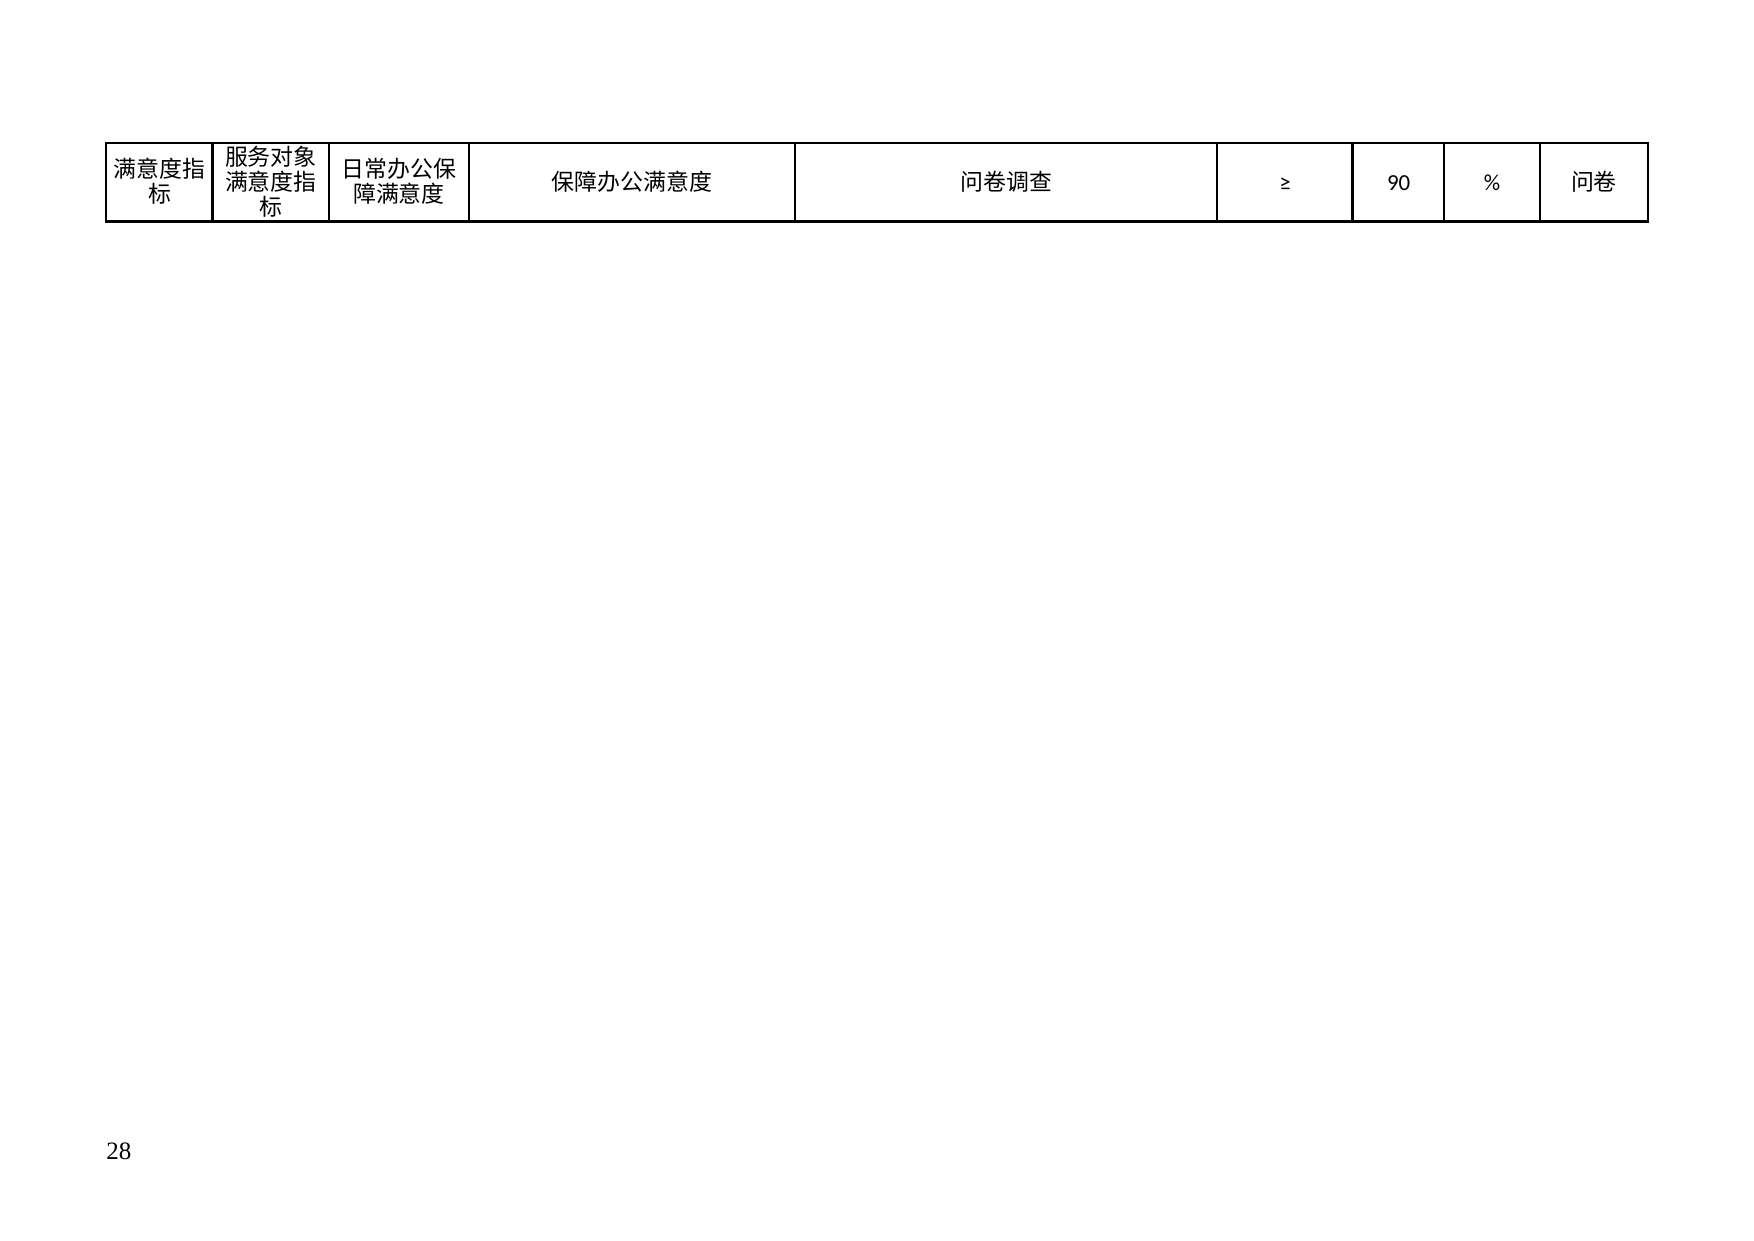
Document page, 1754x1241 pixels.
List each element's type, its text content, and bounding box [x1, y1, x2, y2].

table_cell 满意度指标 [107, 144, 211, 220]
table_cell 保障办公满意度 [470, 144, 794, 220]
table_cell 日常办公保障满意度 [330, 144, 468, 220]
table_cell % [1445, 144, 1539, 220]
table_cell 90 [1354, 144, 1443, 220]
table_cell 问卷 [1541, 144, 1647, 220]
table_cell 服务对象满意度指标 [214, 144, 328, 220]
table_cell ≥ [1218, 144, 1351, 220]
table_cell 问卷调查 [796, 144, 1216, 220]
